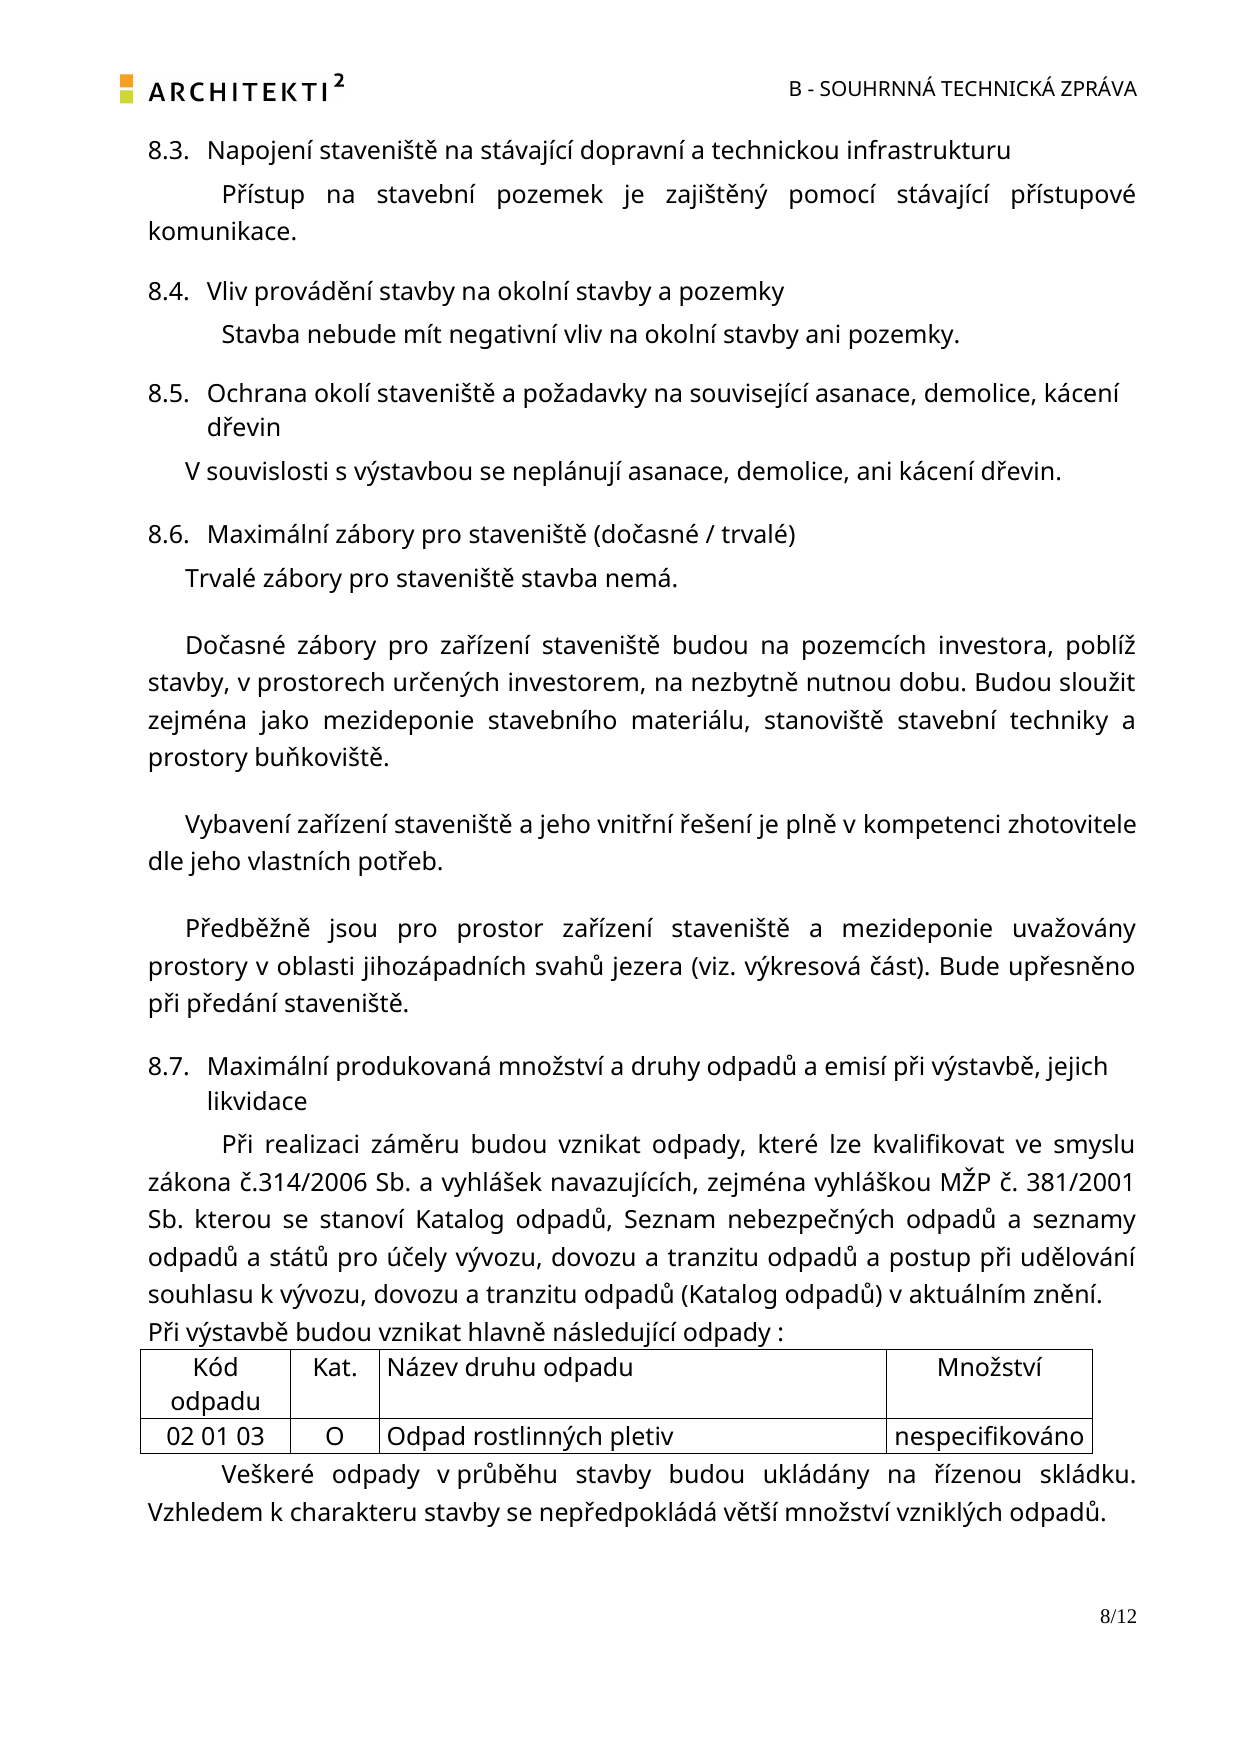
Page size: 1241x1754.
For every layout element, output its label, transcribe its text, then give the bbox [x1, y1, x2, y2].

text Napojení staveniště na stávající dopravní a technickou infrastrukturu [148, 133, 1137, 167]
text Maximální zábory pro staveniště (dočasné / trvalé) [148, 517, 1137, 551]
text Maximální produkovaná množství a druhy odpadů a emisí při výstavbě, jejich likvidace [148, 1049, 1137, 1117]
text V souvislosti s výstavbou se neplánují asanace, demolice, ani kácení dřevin. [148, 450, 1137, 488]
picture [119, 72, 346, 104]
text Trvalé zábory pro staveniště stavba nemá. [148, 557, 1137, 595]
table_cell O [291, 1419, 379, 1453]
table_cell nespecifikováno [887, 1419, 1092, 1453]
table_cell Odpad rostlinných pletiv [380, 1419, 886, 1453]
table_header Množství [887, 1350, 1092, 1418]
table_header Název druhu odpadu [380, 1350, 886, 1418]
text Stavba nebude mít negativní vliv na okolní stavby ani pozemky. [148, 313, 1137, 351]
text Dočasné zábory pro zařízení staveniště budou na pozemcích investora, poblíž stavby, v prostorech určených investorem, na nezbytně nutnou dobu. Budou sloužit zejména jako mezideponie stavebního materiálu, stanoviště stavební techniky a prostory buňkoviště. [148, 624, 1137, 774]
text Ochrana okolí staveniště a požadavky na související asanace, demolice, kácení dřevin [148, 376, 1137, 444]
text Předběžně jsou pro prostor zařízení staveniště a mezideponie uvažovány prostory v oblasti jihozápadních svahů jezera (viz. výkresová část). Bude upřesněno při předání staveniště. [148, 907, 1137, 1020]
text Vliv provádění stavby na okolní stavby a pozemky [148, 273, 1137, 307]
table_cell 02 01 03 [141, 1419, 290, 1453]
text Při výstavbě budou vznikat hlavně následující odpady : [148, 1311, 1137, 1348]
text Při realizaci záměru budou vznikat odpady, které lze kvalifikovat ve smyslu zákona č.314/2006 Sb. a vyhlášek navazujících, zejména vyhláškou MŽP č. 381/2001 Sb. kterou se stanoví Katalog odpadů, Seznam nebezpečných odpadů a seznamy odpadů a států pro účely vývozu, dovozu a tranzitu odpadů a postup při udělování souhlasu k vývozu, dovozu a tranzitu odpadů (Katalog odpadů) v aktuálním znění. [148, 1123, 1137, 1311]
table_header Kat. [291, 1350, 379, 1418]
text Veškeré odpady v průběhu stavby budou ukládány na řízenou skládku. Vzhledem k charakteru stavby se nepředpokládá větší množství vzniklých odpadů. [148, 1454, 1137, 1529]
text Přístup na stavební pozemek je zajištěný pomocí stávající přístupové komunikace. [148, 173, 1137, 248]
text Vybavení zařízení staveniště a jeho vnitřní řešení je plně v kompetenci zhotovitele dle jeho vlastních potřeb. [148, 803, 1137, 878]
table_header Kód odpadu [141, 1350, 290, 1418]
